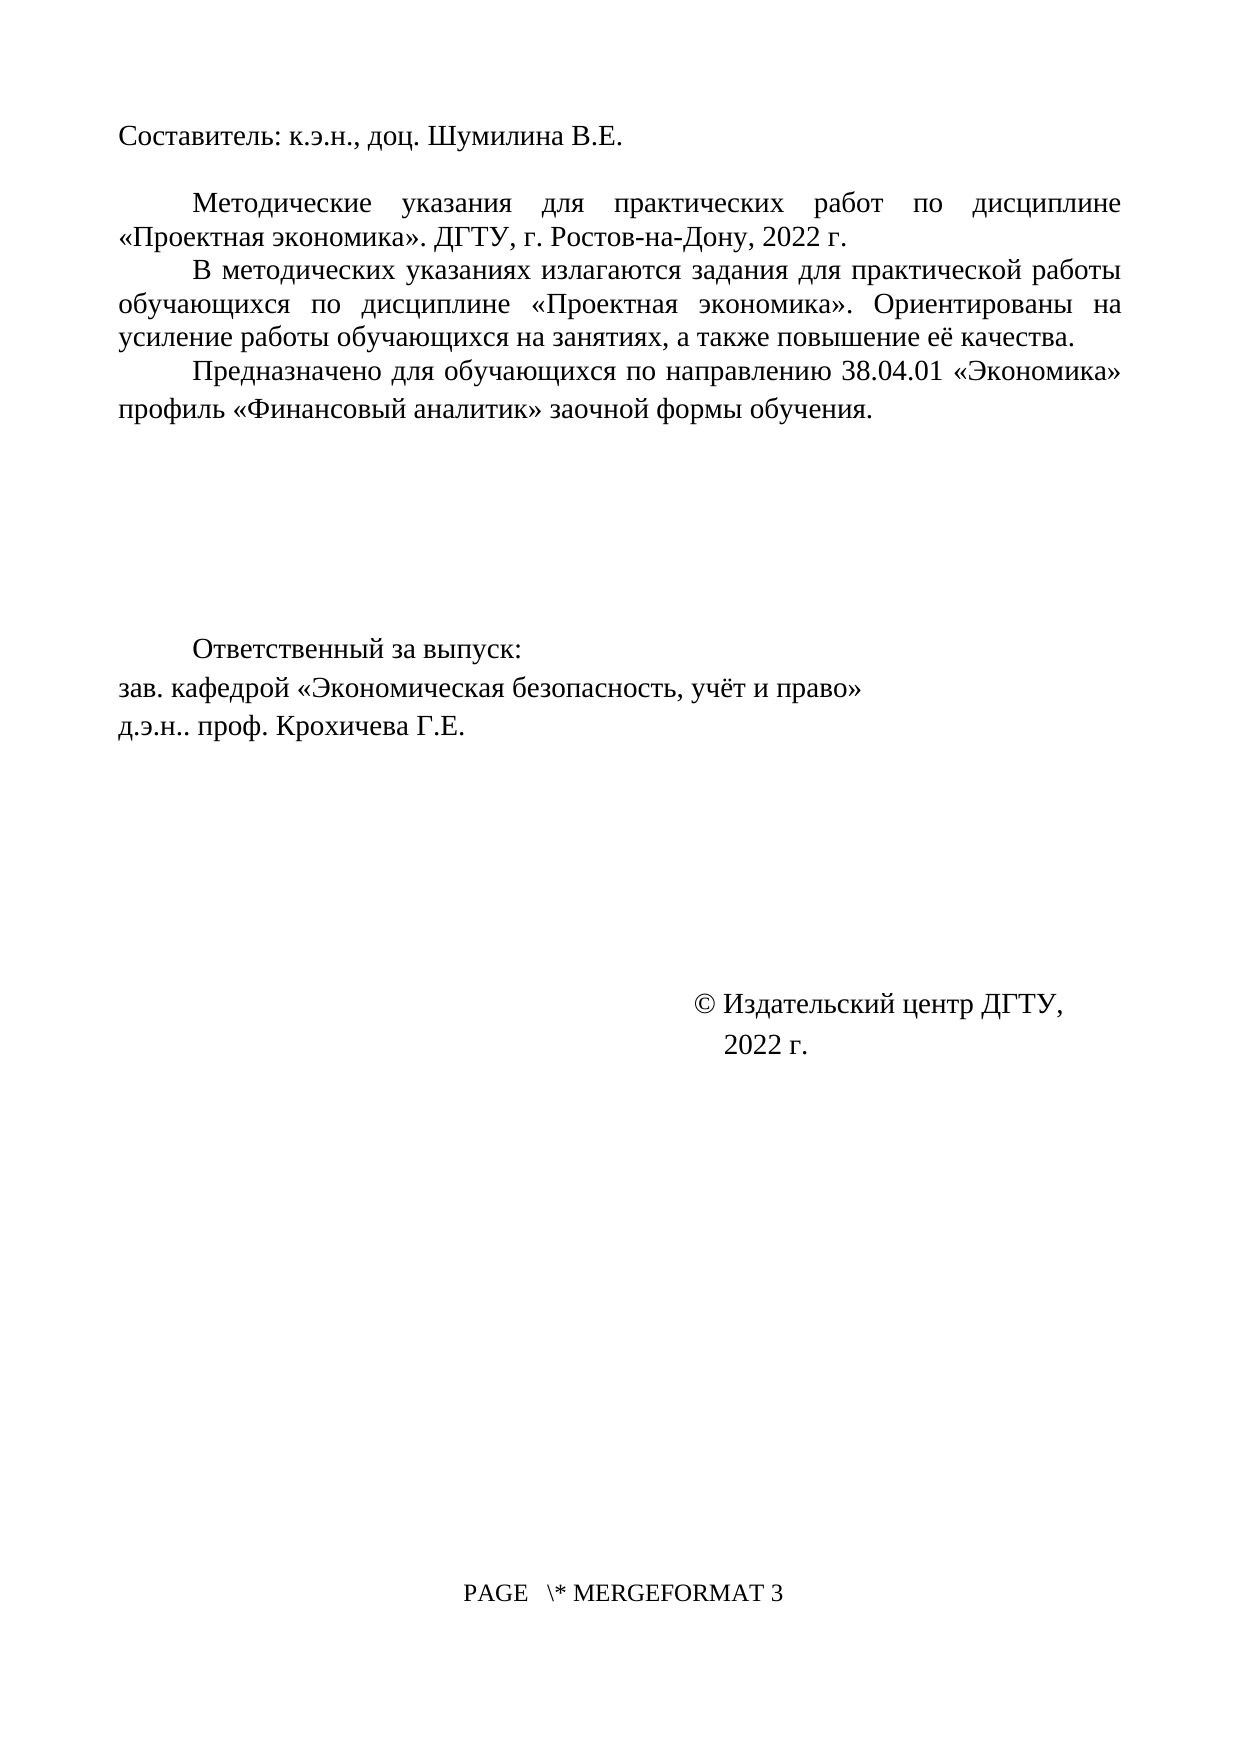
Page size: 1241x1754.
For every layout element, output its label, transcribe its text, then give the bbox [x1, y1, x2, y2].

text зав. кафедрой «Экономическая безопасность, учёт и право» [118, 670, 1122, 703]
text Ответственный за выпуск: [118, 631, 1122, 665]
text Предназначено для обучающихся по направлению 38.04.01 «Экономика» профиль «Финансовый аналитик» заочной формы обучения. [118, 353, 1122, 425]
text В методических указаниях излагаются задания для практической работы обучающихся по дисциплине «Проектная экономика». Ориентированы на усиление работы обучающихся на занятиях, а также повышение её качества. [118, 252, 1122, 353]
text д.э.н.. проф. Крохичева Г.Е. [118, 708, 1122, 742]
text Методические указания для практических работ по дисциплине «Проектная экономика». ДГТУ, г. Ростов-на-Дону, 2022 г. [118, 185, 1122, 252]
text © Издательский центр ДГТУ, 2022 г. [693, 987, 1122, 1060]
text Составитель: к.э.н., доц. Шумилина В.Е. [118, 118, 1122, 152]
